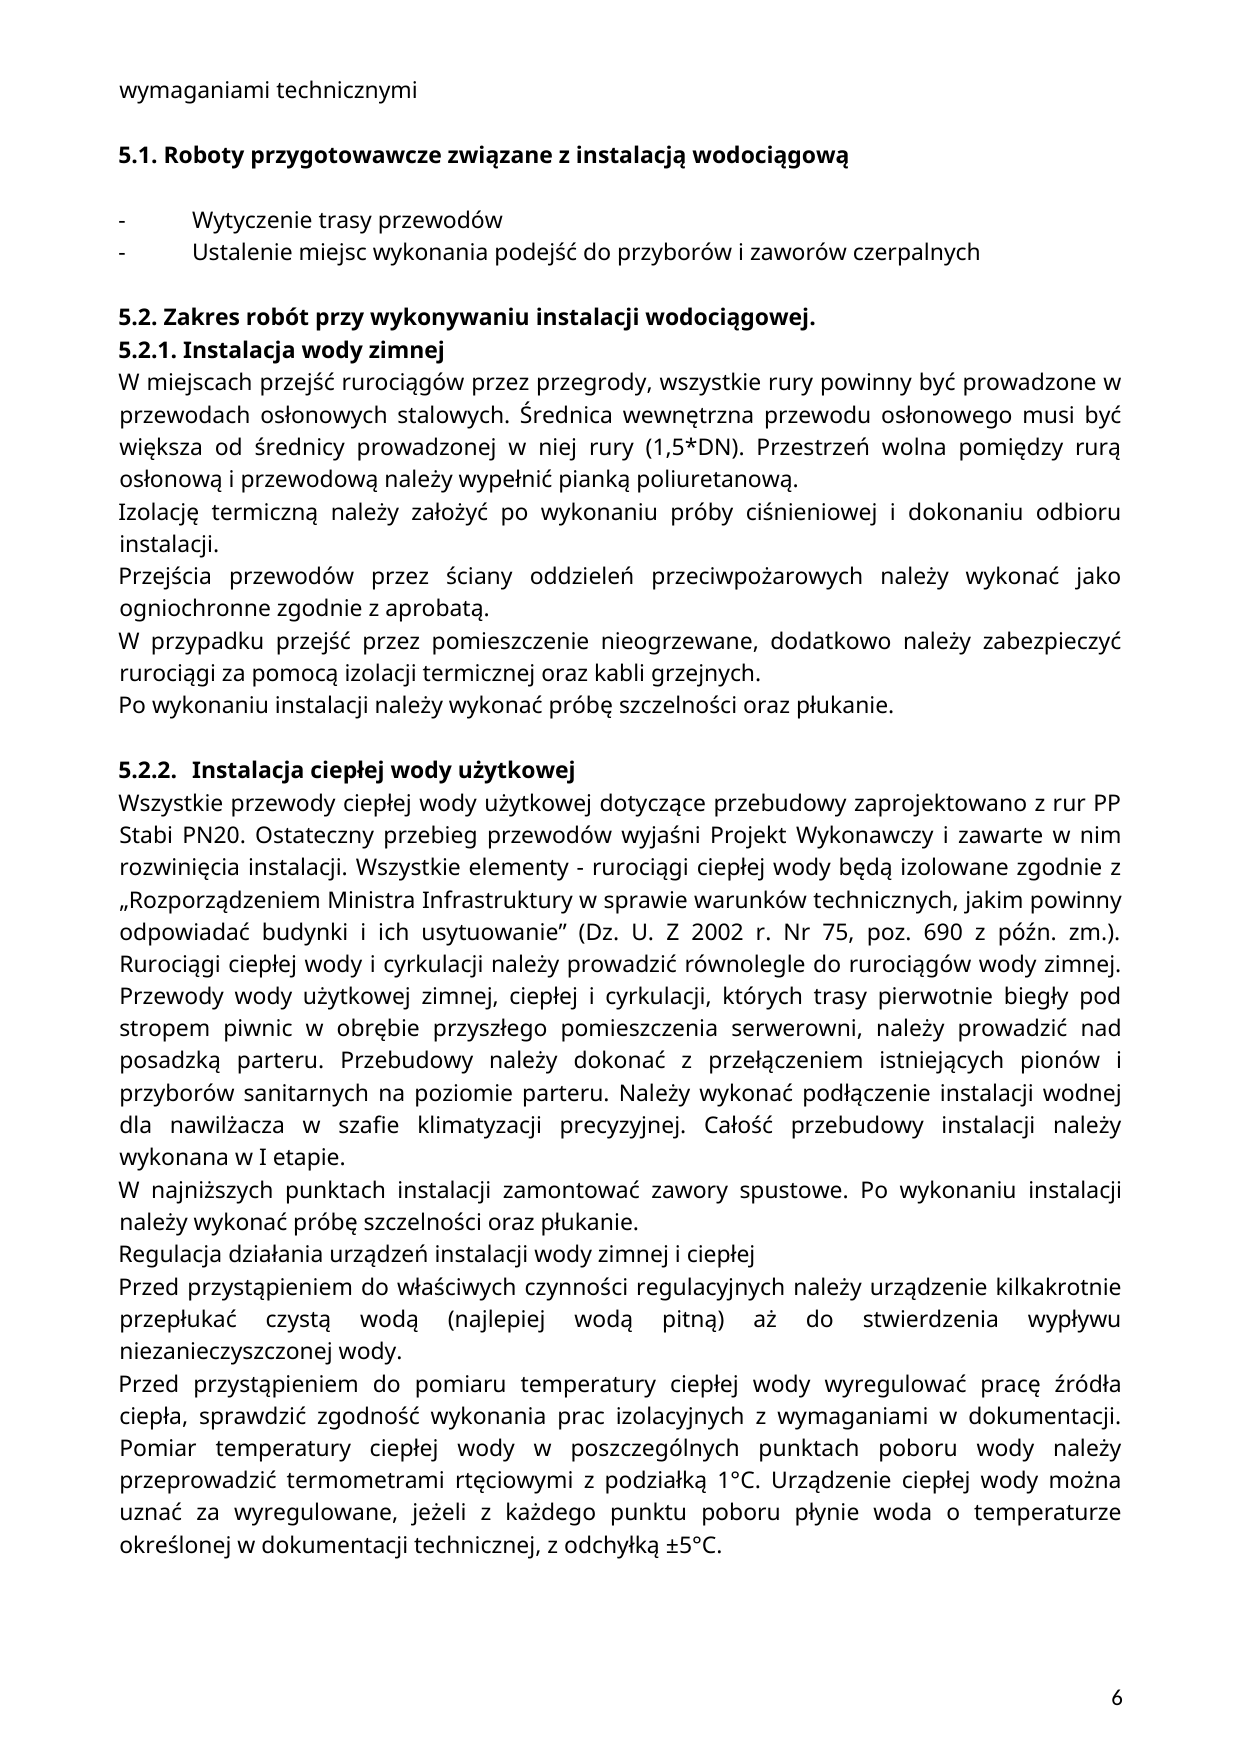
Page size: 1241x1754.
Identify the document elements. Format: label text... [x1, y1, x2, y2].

text 5.2.1. Instalacja wody zimnej [118, 334, 1123, 365]
text 5.2.2. Instalacja ciepłej wody użytkowej [118, 754, 1123, 786]
text Po wykonaniu instalacji należy wykonać próbę szczelności oraz płukanie. [118, 689, 1123, 721]
text W najniższych punktach instalacji zamontować zawory spustowe. Po wykonaniu instalacji należy wykonać próbę szczelności oraz płukanie. [118, 1173, 1123, 1237]
text 5.1. Roboty przygotowawcze związane z instalacją wodociągową [118, 139, 1123, 170]
text Regulacja działania urządzeń instalacji wody zimnej i ciepłej [118, 1238, 1123, 1269]
text - Wytyczenie trasy przewodów [118, 204, 1123, 235]
text 5.2. Zakres robót przy wykonywaniu instalacji wodociągowej. [118, 301, 1123, 333]
text W przypadku przejść przez pomieszczenie nieogrzewane, dodatkowo należy zabezpieczyć rurociągi za pomocą izolacji termicznej oraz kabli grzejnych. [118, 625, 1123, 688]
text Przed przystąpieniem do pomiaru temperatury ciepłej wody wyregulować pracę źródła ciepła, sprawdzić zgodność wykonania prac izolacyjnych z wymaganiami w dokumentacji. Pomiar temperatury ciepłej wody w poszczególnych punktach poboru wody należy przeprowadzić termometrami rtęciowymi z podziałką 1°C. Urządzenie ciepłej wody można uznać za wyregulowane, jeżeli z każdego punktu poboru płynie woda o temperaturze określonej w dokumentacji technicznej, z odchyłką ±5°C. [118, 1368, 1123, 1560]
text Przed przystąpieniem do właściwych czynności regulacyjnych należy urządzenie kilkakrotnie przepłukać czystą wodą (najlepiej wodą pitną) aż do stwierdzenia wypływu niezanieczyszczonej wody. [118, 1271, 1123, 1366]
text Izolację termiczną należy założyć po wykonaniu próby ciśnieniowej i dokonaniu odbioru instalacji. [118, 495, 1123, 559]
text - Ustalenie miejsc wykonania podejść do przyborów i zaworów czerpalnych [118, 236, 1123, 268]
text Przejścia przewodów przez ściany oddzieleń przeciwpożarowych należy wykonać jako ogniochronne zgodnie z aprobatą. [118, 560, 1123, 623]
text Wszystkie przewody ciepłej wody użytkowej dotyczące przebudowy zaprojektowano z rur PP Stabi PN20. Ostateczny przebieg przewodów wyjaśni Projekt Wykonawczy i zawarte w nim rozwinięcia instalacji. Wszystkie elementy ‐ rurociągi ciepłej wody będą izolowane zgodnie z „Rozporządzeniem Ministra Infrastruktury w sprawie warunków technicznych, jakim powinny odpowiadać budynki i ich usytuowanie” (Dz. U. Z 2002 r. Nr 75, poz. 690 z późn. zm.). Rurociągi ciepłej wody i cyrkulacji należy prowadzić równolegle do rurociągów wody zimnej. Przewody wody użytkowej zimnej, ciepłej i cyrkulacji, których trasy pierwotnie biegły pod stropem piwnic w obrębie przyszłego pomieszczenia serwerowni, należy prowadzić nad posadzką parteru. Przebudowy należy dokonać z przełączeniem istniejących pionów i przyborów sanitarnych na poziomie parteru. Należy wykonać podłączenie instalacji wodnej dla nawilżacza w szafie klimatyzacji precyzyjnej. Całość przebudowy instalacji należy wykonana w I etapie. [118, 787, 1123, 1172]
text W miejscach przejść rurociągów przez przegrody, wszystkie rury powinny być prowadzone w przewodach osłonowych stalowych. Średnica wewnętrzna przewodu osłonowego musi być większa od średnicy prowadzonej w niej rury (1,5*DN). Przestrzeń wolna pomiędzy rurą osłonową i przewodową należy wypełnić pianką poliuretanową. [118, 366, 1123, 494]
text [118, 74, 1123, 105]
